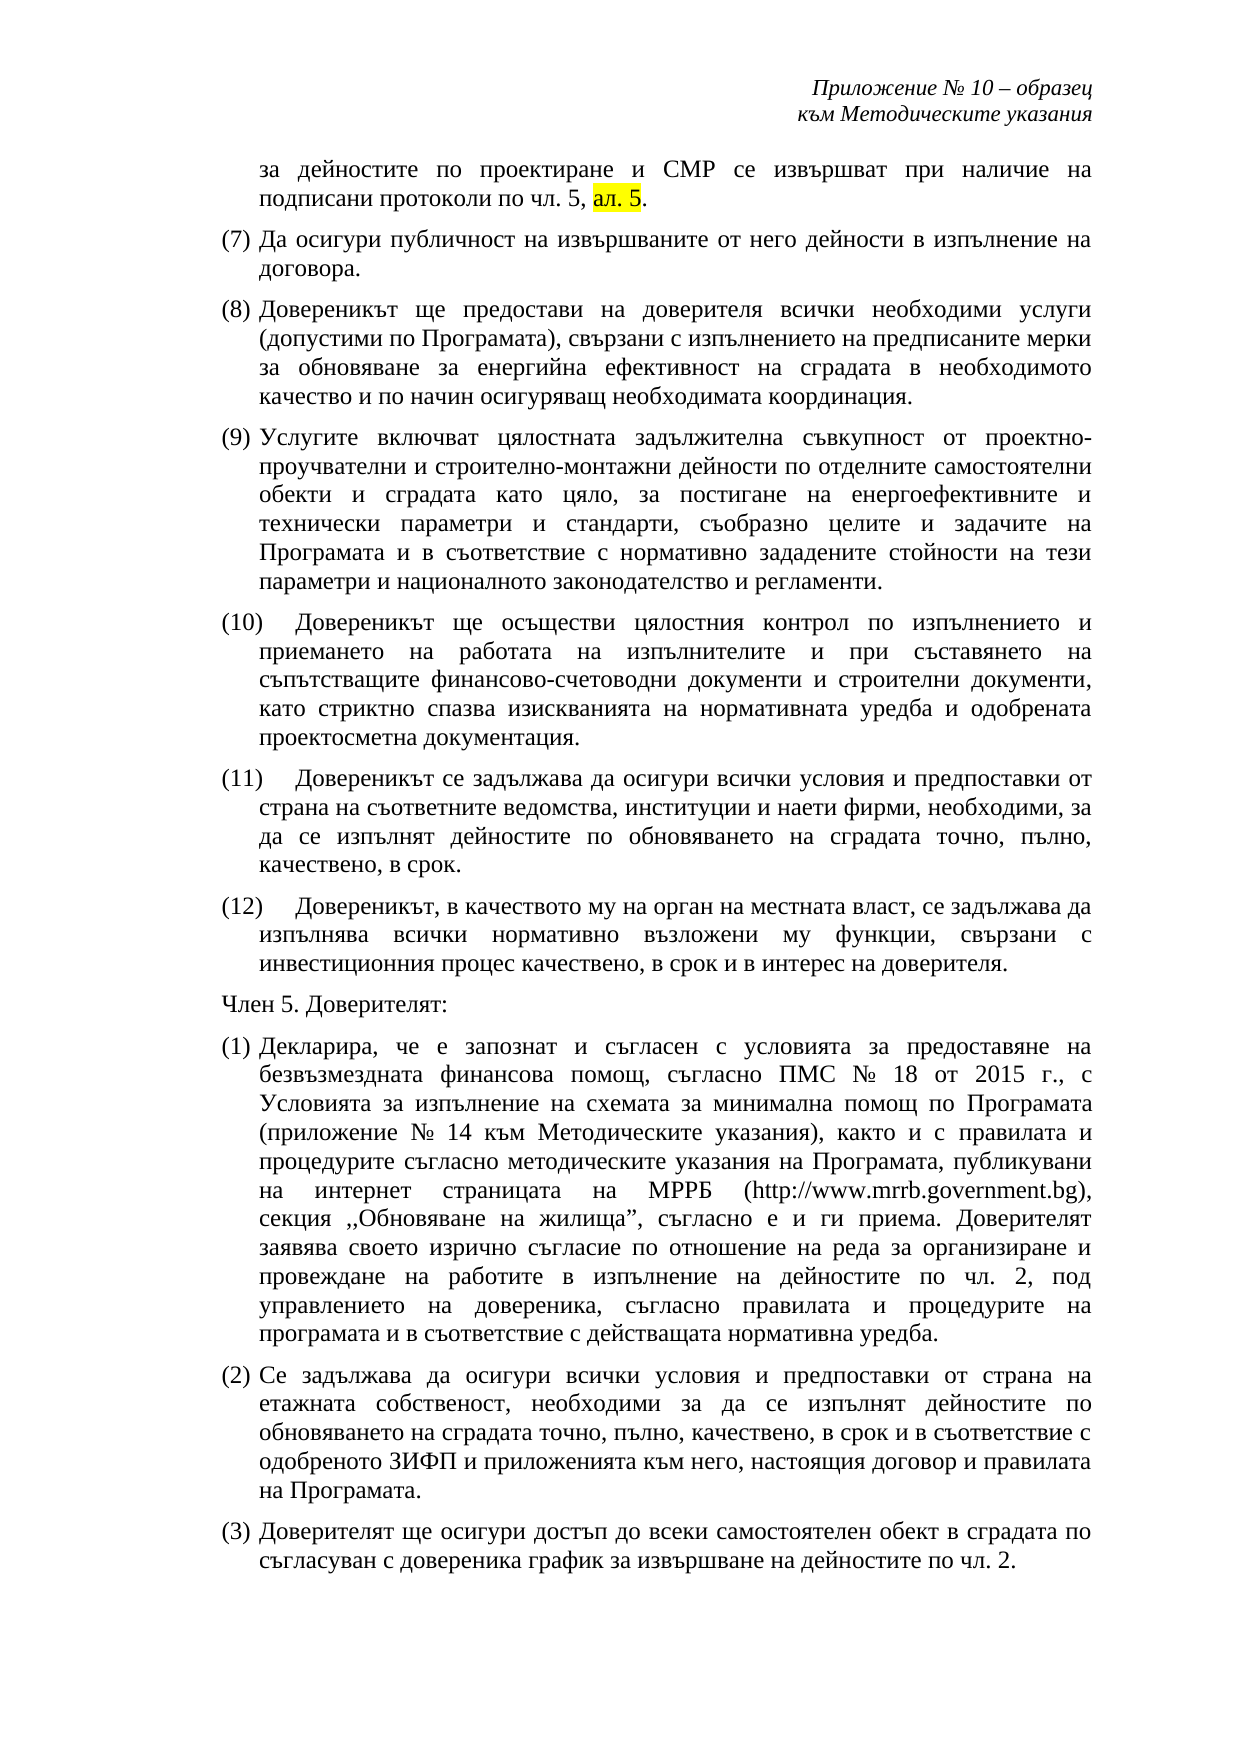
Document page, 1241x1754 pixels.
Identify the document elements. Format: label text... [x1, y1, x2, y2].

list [221, 154, 1093, 212]
list Довереникът се задължава да осигури всички условия и предпоставки от страна на съответните ведомства, институции и наети фирми, необходими, за да се изпълнят дейностите по обновяването на сградата точно, пълно, качествено, в срок. [221, 763, 1093, 878]
list Декларира, че е запознат и съгласен с условията за предоставяне на безвъзмездната финансова помощ, съгласно ПМС № 18 от 2015 г., с Условията за изпълнение на схемата за минимална помощ по Програмата (приложение № 14 към Методическите указания), както и с правилата и процедурите съгласно методическите указания на Програмата, публикувани на интернет страницата на МРРБ (http://www.mrrb.government.bg), секция ,,Обновяване на жилища”, съгласно е и ги приема. Доверителят заявява своето изрично съгласие по отношение на реда за организиране и провеждане на работите в изпълнение на дейностите по чл. 2, под управлението на довереника, съгласно правилата и процедурите на програмата и в съответствие с действащата нормативна уредба. [221, 1031, 1093, 1347]
list Доверителят ще осигури достъп до всеки самостоятелен обект в сградата по съгласуван с довереника график за извършване на дейностите по чл. 2. [221, 1516, 1093, 1573]
list Да осигури публичност на извършваните от него дейности в изпълнение на договора. [221, 224, 1093, 282]
text Член 5. Доверителят: [148, 989, 1093, 1018]
list Довереникът, в качеството му на орган на местната власт, се задължава да изпълнява всички нормативно възложени му функции, свързани с инвестиционния процес качествено, в срок и в интерес на доверителя. [221, 891, 1093, 977]
list Се задължава да осигури всички условия и предпоставки от страна на етажната собственост, необходими за да се изпълнят дейностите по обновяването на сградата точно, пълно, качествено, в срок и в съответствие с одобреното ЗИФП и приложенията към него, настоящия договор и правилата на Програмата. [221, 1360, 1093, 1503]
list Довереникът ще осъществи цялостния контрол по изпълнението и приемането на работата на изпълнителите и при съставянето на съпътстващите финансово-счетоводни документи и строителни документи, като стриктно спазва изискванията на нормативната уредба и одобрената проектосметна документация. [221, 607, 1093, 751]
list Услугите включват цялостната задължителна съвкупност от проектно-проучвателни и строително-монтажни дейности по отделните самостоятелни обекти и сградата като цяло, за постигане на енергоефективните и технически параметри и стандарти, съобразно целите и задачите на Програмата и в съответствие с нормативно зададените стойности на тези параметри и националното законодателство и регламенти. [221, 422, 1093, 594]
list Довереникът ще предостави на доверителя всички необходими услуги (допустими по Програмата), свързани с изпълнението на предписаните мерки за обновяване за енергийна ефективност на сградата в необходимото качество и по начин осигуряващ необходимата координация. [221, 294, 1093, 409]
